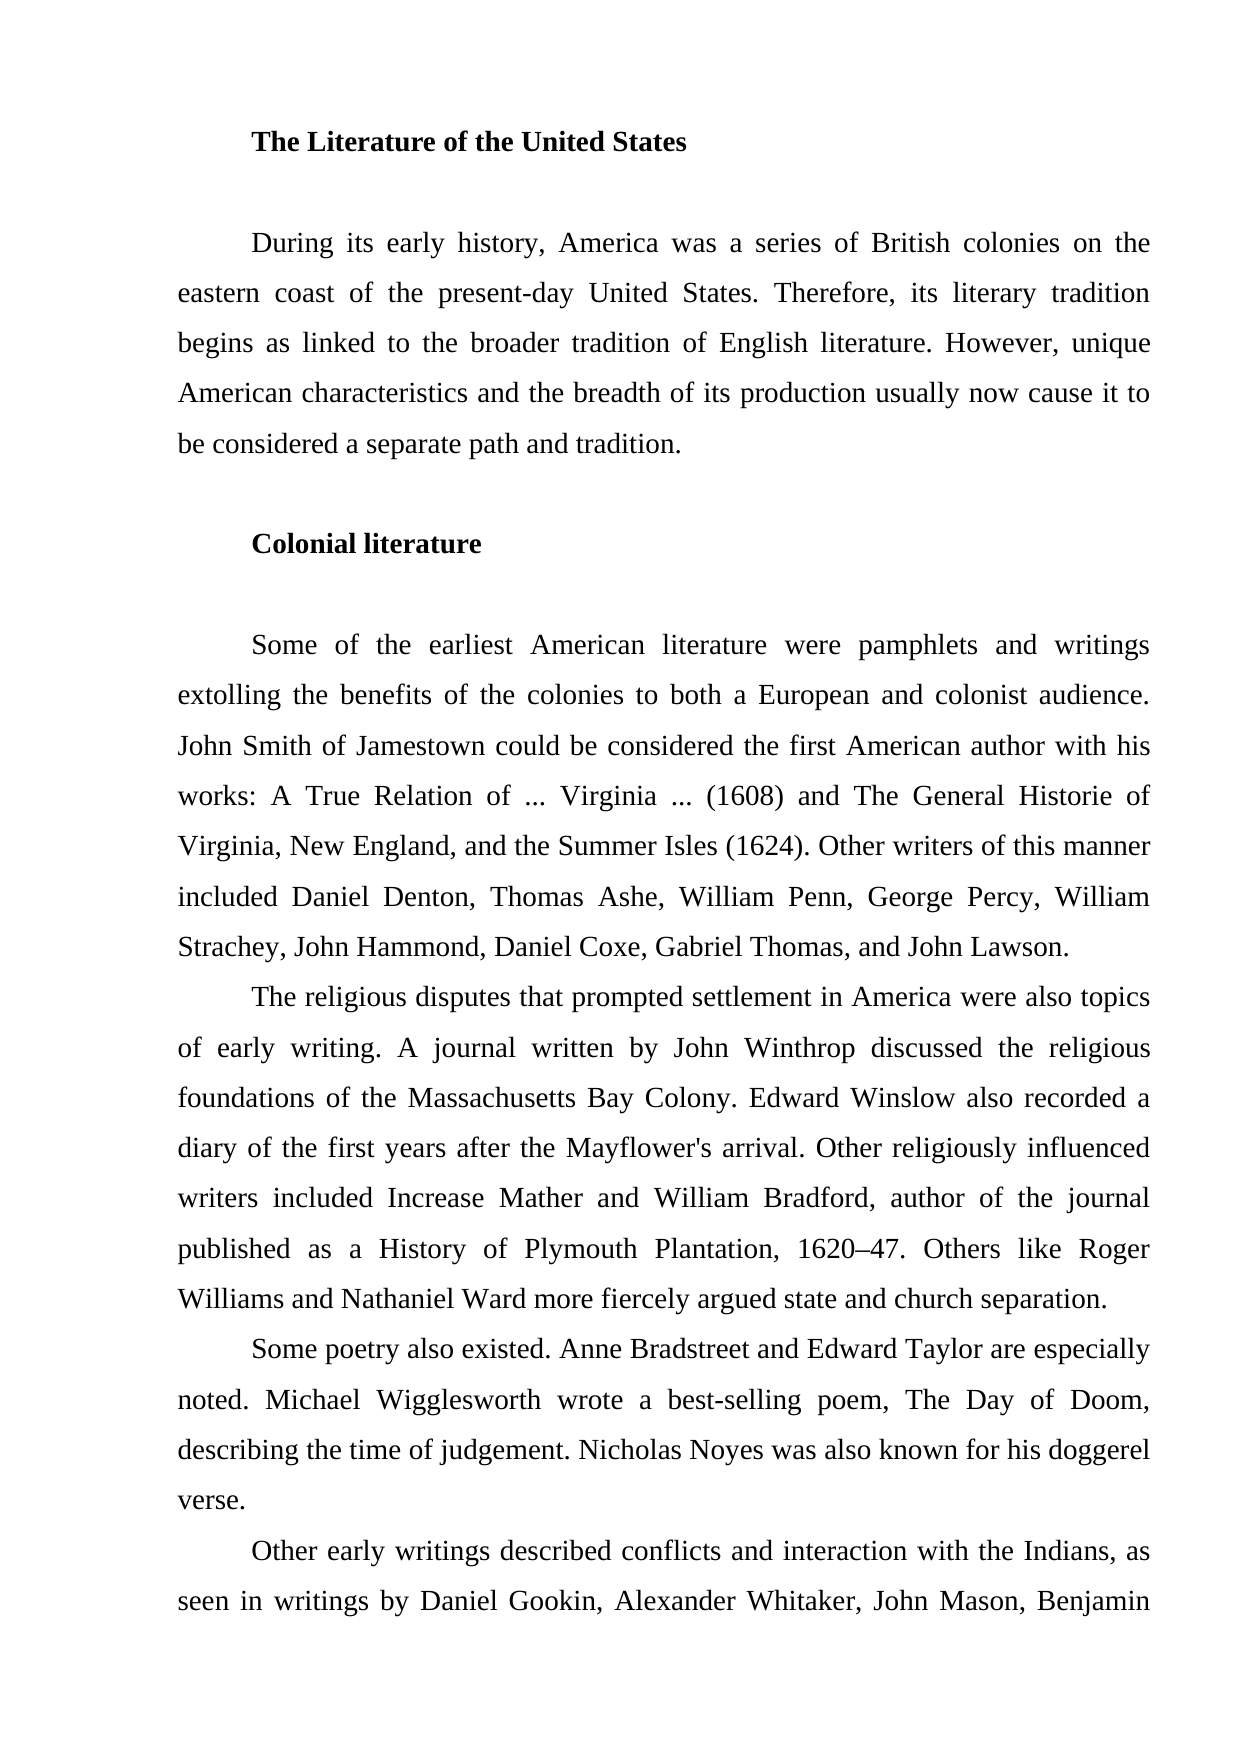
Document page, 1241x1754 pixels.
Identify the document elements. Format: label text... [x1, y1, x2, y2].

subtitle The Literature of the United States [177, 124, 1152, 158]
text Some poetry also existed. Anne Bradstreet and Edward Taylor are especially noted. Michael Wigglesworth wrote a best-selling poem, The Day of Doom, describing the time of judgement. Nicholas Noyes was also known for his doggerel verse. [177, 1332, 1152, 1516]
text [177, 1533, 1152, 1617]
text Some of the earliest American literature were pamphlets and writings extolling the benefits of the colonies to both a European and colonist audience. John Smith of Jamestown could be considered the first American author with his works: A True Relation of ... Virginia ... (1608) and The General Historie of Virginia, New England, and the Summer Isles (1624). Other writers of this manner included Daniel Denton, Thomas Ashe, William Penn, George Percy, William Strachey, John Hammond, Daniel Coxe, Gabriel Thomas, and John Lawson. [177, 627, 1152, 963]
subtitle Colonial literature [177, 527, 1152, 560]
text The religious disputes that prompted settlement in America were also topics of early writing. A journal written by John Winthrop discussed the religious foundations of the Massachusetts Bay Colony. Edward Winslow also recorded a diary of the first years after the Mayflower's arrival. Other religiously influenced writers included Increase Mather and William Bradford, author of the journal published as a History of Plymouth Plantation, 1620–47. Others like Roger Williams and Nathaniel Ward more fiercely argued state and church separation. [177, 979, 1152, 1315]
text During its early history, America was a series of British colonies on the eastern coast of the present-day United States. Therefore, its literary tradition begins as linked to the broader tradition of English literature. However, unique American characteristics and the breadth of its production usually now cause it to be considered a separate path and tradition. [177, 225, 1152, 459]
